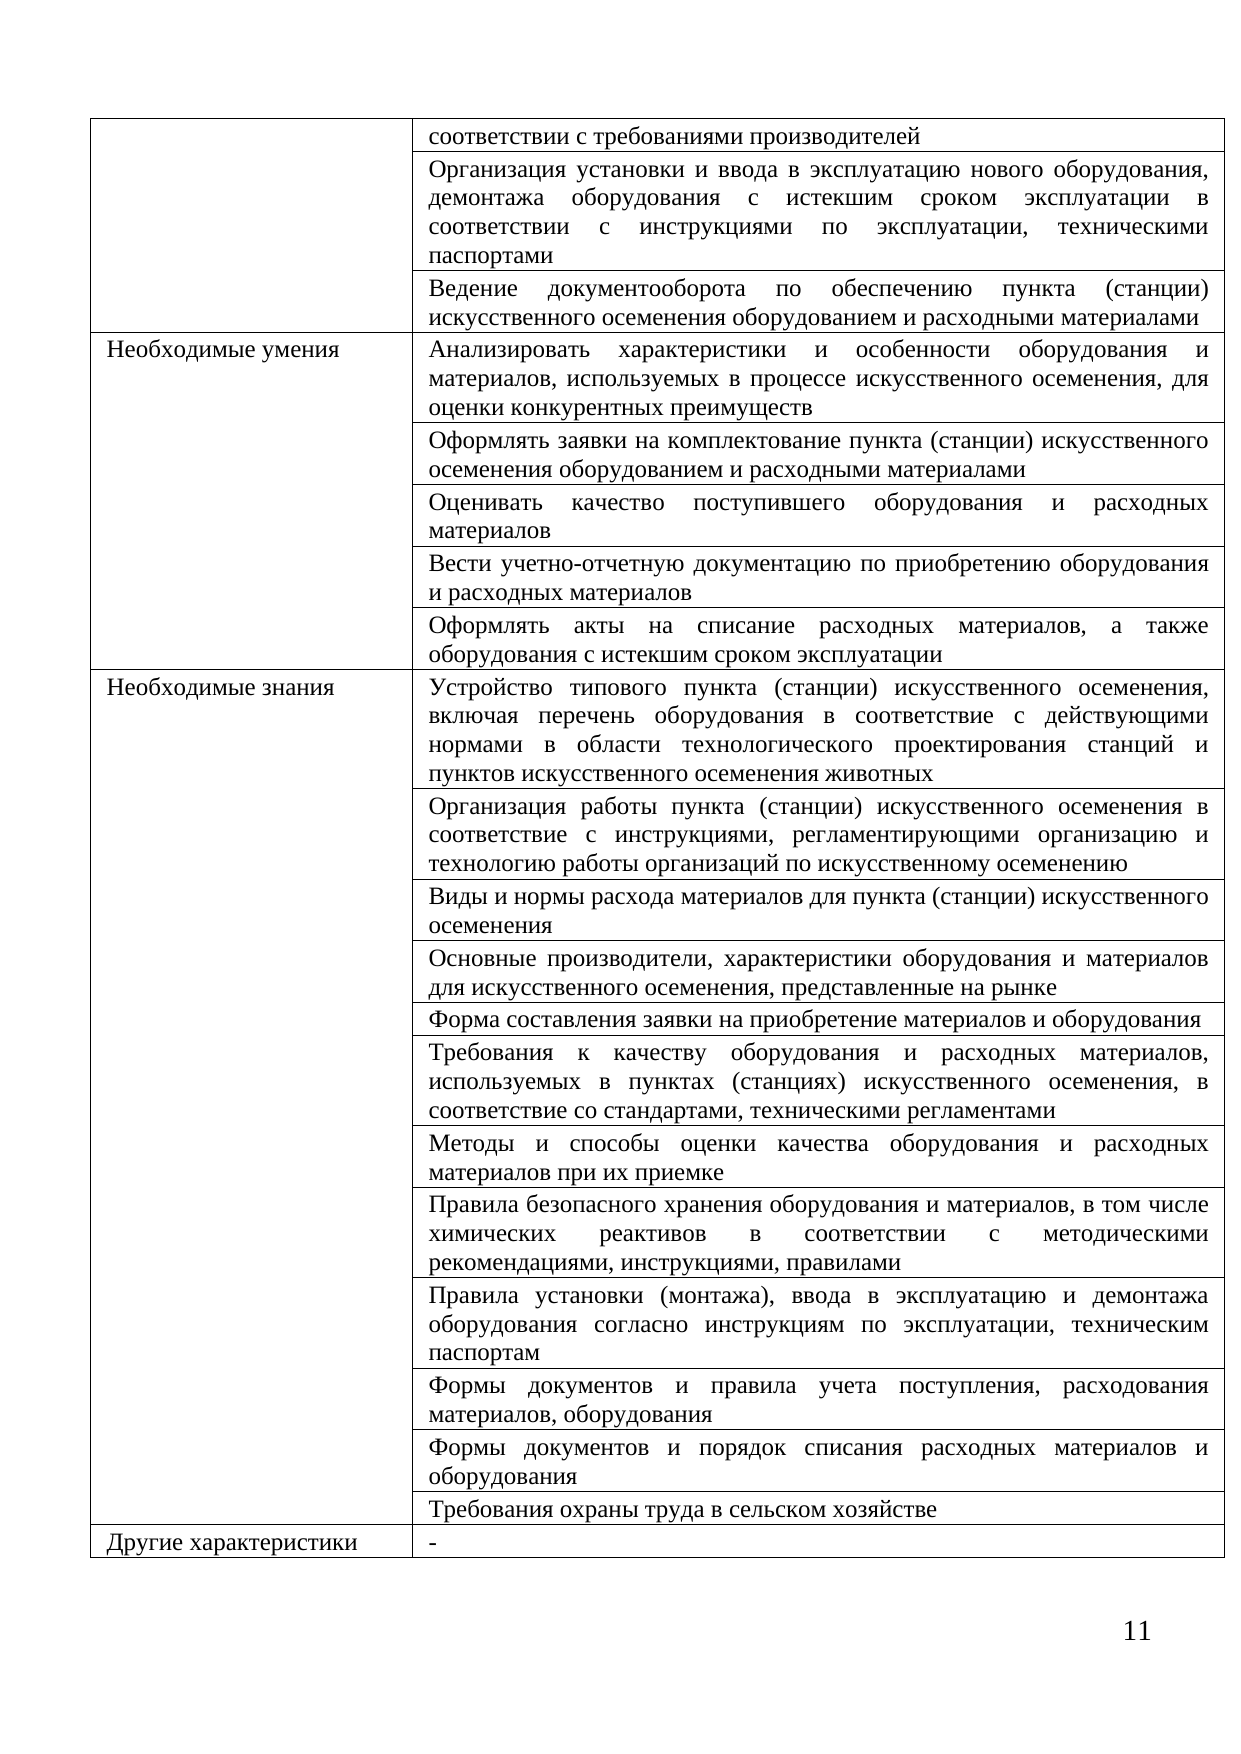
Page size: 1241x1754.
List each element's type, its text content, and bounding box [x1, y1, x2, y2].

table_cell Основные производители, характеристики оборудования и материалов для искусственного осеменения, представленные на рынке [413, 941, 1224, 1002]
table_cell Правила установки (монтажа), ввода в эксплуатацию и демонтажа оборудования согласно инструкциям по эксплуатации, техническим паспортам [413, 1278, 1224, 1368]
table_cell Устройство типового пункта (станции) искусственного осеменения, включая перечень оборудования в соответствие с действующими нормами в области технологического проектирования станций и пунктов искусственного осеменения животных [413, 670, 1224, 788]
table_cell Формы документов и порядок списания расходных материалов и оборудования [413, 1430, 1224, 1491]
table_cell Ведение документооборота по обеспечению пункта (станции) искусственного осеменения оборудованием и расходными материалами [413, 271, 1224, 332]
table_cell Требования к качеству оборудования и расходных материалов, используемых в пунктах (станциях) искусственного осеменения, в соответствие со стандартами, техническими регламентами [413, 1036, 1224, 1125]
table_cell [413, 119, 1224, 151]
table_cell Организация работы пункта (станции) искусственного осеменения в соответствие с инструкциями, регламентирующими организацию и технологию работы организаций по искусственному осеменению [413, 789, 1224, 878]
table_cell Формы документов и правила учета поступления, расходования материалов, оборудования [413, 1369, 1224, 1429]
table_cell Методы и способы оценки качества оборудования и расходных материалов при их приемке [413, 1126, 1224, 1187]
table_cell Оформлять заявки на комплектование пункта (станции) искусственного осеменения оборудованием и расходными материалами [413, 423, 1224, 484]
table_cell - [413, 1525, 1224, 1557]
table_cell Вести учетно-отчетную документацию по приобретению оборудования и расходных материалов [413, 547, 1224, 607]
table_cell Оформлять акты на списание расходных материалов, а также оборудования с истекшим сроком эксплуатации [413, 608, 1224, 669]
table_cell Необходимые знания [91, 670, 412, 1524]
table_cell Требования охраны труда в сельском хозяйстве [413, 1492, 1224, 1524]
table_cell Организация установки и ввода в эксплуатацию нового оборудования, демонтажа оборудования с истекшим сроком эксплуатации в соответствии с инструкциями по эксплуатации, техническими паспортами [413, 152, 1224, 270]
table_cell Форма составления заявки на приобретение материалов и оборудования [413, 1003, 1224, 1035]
table_cell Другие характеристики [91, 1525, 412, 1557]
table_cell Необходимые умения [91, 333, 412, 669]
table_cell Правила безопасного хранения оборудования и материалов, в том числе химических реактивов в соответствии с методическими рекомендациями, инструкциями, правилами [413, 1188, 1224, 1277]
table_cell Анализировать характеристики и особенности оборудования и материалов, используемых в процессе искусственного осеменения, для оценки конкурентных преимуществ [413, 333, 1224, 422]
table_cell Оценивать качество поступившего оборудования и расходных материалов [413, 485, 1224, 546]
table_cell Виды и нормы расхода материалов для пункта (станции) искусственного осеменения [413, 880, 1224, 940]
